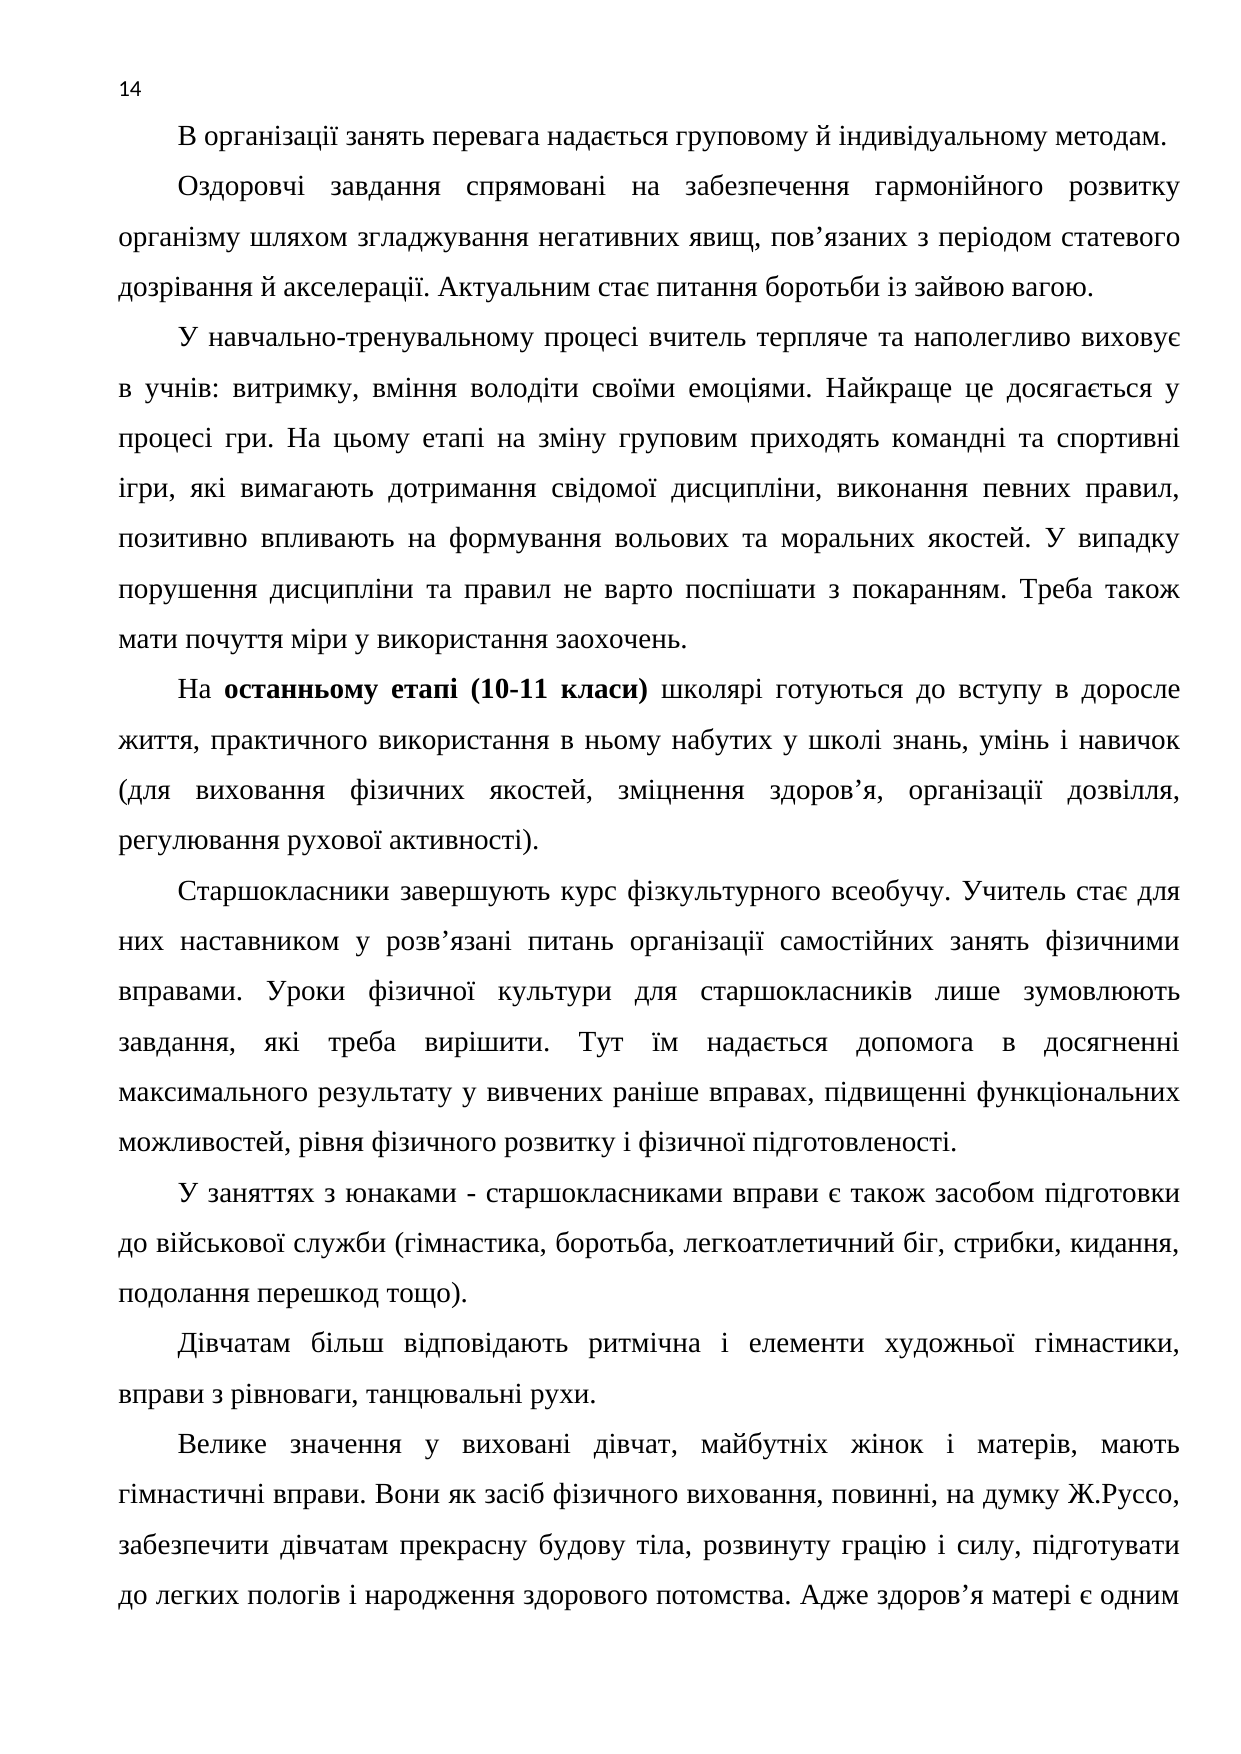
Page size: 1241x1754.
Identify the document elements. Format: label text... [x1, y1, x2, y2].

text Оздоровчі завдання спрямовані на забезпечення гармонійного розвитку організму шляхом згладжування негативних явищ, пов’язаних з періодом статевого дозрівання й акселерації. Актуальним стає питання боротьби із зайвою вагою. [118, 168, 1181, 303]
text Старшокласники завершують курс фізкультурного всеобучу. Учитель стає для них наставником у розв’язані питань організації самостійних занять фізичними вправами. Уроки фізичної культури для старшокласників лише зумовлюють завдання, які треба вирішити. Тут їм надається допомога в досягненні максимального результату у вивчених раніше вправах, підвищенні функціональних можливостей, рівня фізичного розвитку і фізичної підготовленості. [118, 873, 1181, 1158]
text В організації занять перевага надається груповому й індивідуальному методам. [118, 118, 1181, 152]
text Дівчатам більш відповідають ритмічна і елементи художньої гімнастики, вправи з рівноваги, танцювальні рухи. [118, 1326, 1181, 1409]
text На останньому етапі (10-11 класи) школярі готуються до вступу в доросле життя, практичного використання в ньому набутих у школі знань, умінь і навичок (для виховання фізичних якостей, зміцнення здоров’я, організації дозвілля, регулювання рухової активності). [118, 672, 1181, 856]
text У навчально-тренувальному процесі вчитель терпляче та наполегливо виховує в учнів: витримку, вміння володіти своїми емоціями. Найкраще це досягається у процесі гри. На цьому етапі на зміну груповим приходять командні та спортивні ігри, які вимагають дотримання свідомої дисципліни, виконання певних правил, позитивно впливають на формування вольових та моральних якостей. У випадку порушення дисципліни та правил не варто поспішати з покаранням. Треба також мати почуття міри у використання заохочень. [118, 319, 1181, 655]
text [118, 1426, 1181, 1611]
text У заняттях з юнаками - старшокласниками вправи є також засобом підготовки до військової служби (гімнастика, боротьба, легкоатлетичний біг, стрибки, кидання, подолання перешкод тощо). [118, 1175, 1181, 1309]
